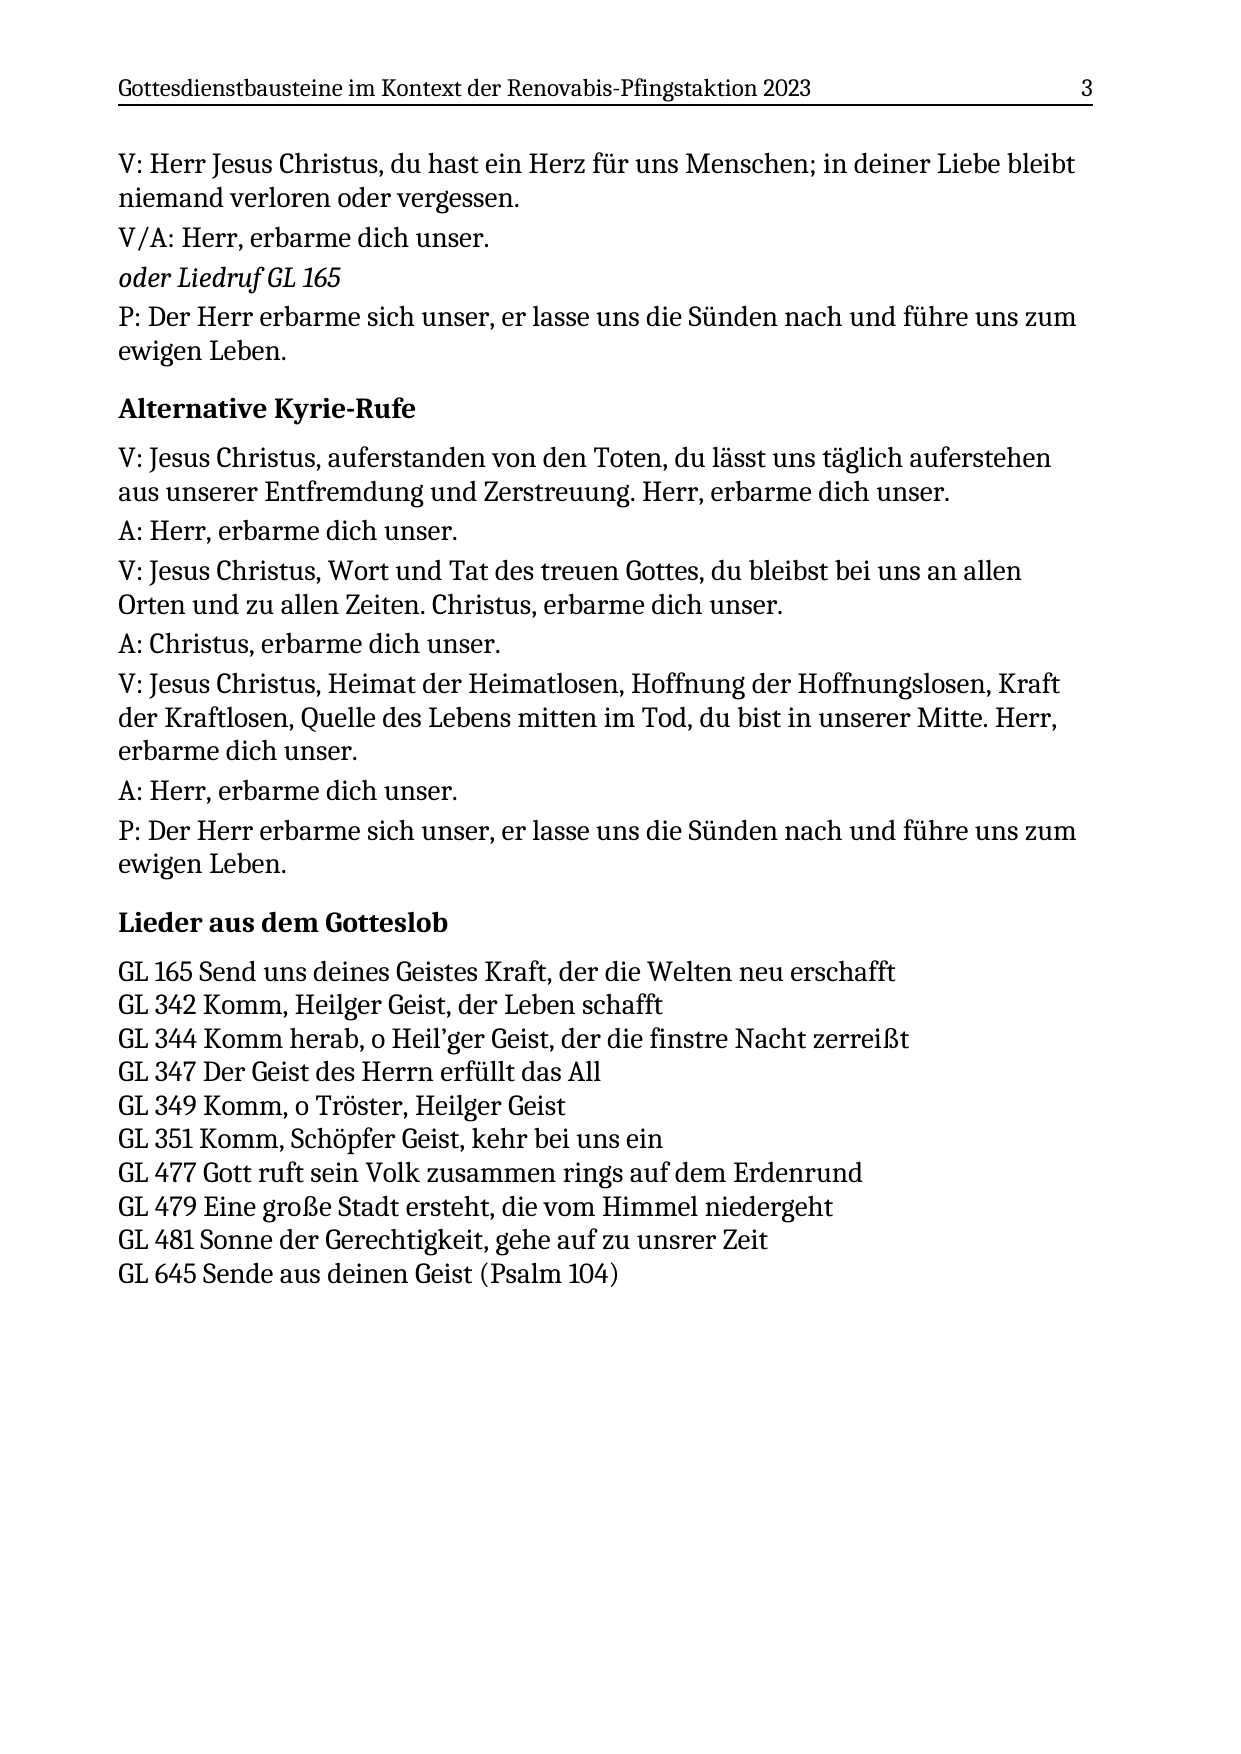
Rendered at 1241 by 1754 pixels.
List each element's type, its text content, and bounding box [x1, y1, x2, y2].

text V: Jesus Christus, Heimat der Heimatlosen, Hoffnung der Hoffnungslosen, Kraft der Kraftlosen, Quelle des Lebens mitten im Tod, du bist in unserer Mitte. Herr, erbarme dich unser. [118, 667, 1093, 768]
text GL 347 Der Geist des Herrn erfüllt das All [118, 1056, 1093, 1089]
text V/A: Herr, erbarme dich unser. [118, 221, 1093, 254]
text A: Herr, erbarme dich unser. [118, 514, 1093, 548]
text GL 342 Komm, Heilger Geist, der Leben schafft [118, 988, 1093, 1022]
text oder Liedruf GL 165 [118, 261, 1093, 294]
text GL 477 Gott ruft sein Volk zusammen rings auf dem Erdenrund [118, 1156, 1093, 1190]
text P: Der Herr erbarme sich unser, er lasse uns die Sünden nach und führe uns zum ewigen Leben. [118, 814, 1093, 881]
subtitle Lieder aus dem Gotteslob [118, 906, 1093, 940]
subtitle Alternative Kyrie-Rufe [118, 393, 1093, 426]
text GL 344 Komm herab, o Heil’ger Geist, der die finstre Nacht zerreißt [118, 1022, 1093, 1056]
text GL 349 Komm, o Tröster, Heilger Geist [118, 1089, 1093, 1123]
text GL 165 Send uns deines Geistes Kraft, der die Welten neu erschafft [118, 955, 1093, 988]
text V: Herr Jesus Christus, du hast ein Herz für uns Menschen; in deiner Liebe bleibt niemand verloren oder vergessen. [118, 148, 1093, 215]
text GL 479 Eine große Stadt ersteht, die vom Himmel niedergeht [118, 1190, 1093, 1223]
text GL 481 Sonne der Gerechtigkeit, gehe auf zu unsrer Zeit [118, 1223, 1093, 1257]
text V: Jesus Christus, Wort und Tat des treuen Gottes, du bleibst bei uns an allen Orten und zu allen Zeiten. Christus, erbarme dich unser. [118, 554, 1093, 621]
text V: Jesus Christus, auferstanden von den Toten, du lässt uns täglich auferstehen aus unserer Entfremdung und Zerstreuung. Herr, erbarme dich unser. [118, 441, 1093, 508]
text A: Herr, erbarme dich unser. [118, 774, 1093, 808]
text P: Der Herr erbarme sich unser, er lasse uns die Sünden nach und führe uns zum ewigen Leben. [118, 301, 1093, 368]
text A: Christus, erbarme dich unser. [118, 628, 1093, 661]
text GL 351 Komm, Schöpfer Geist, kehr bei uns ein [118, 1123, 1093, 1156]
text GL 645 Sende aus deinen Geist (Psalm 104) [118, 1257, 1093, 1290]
